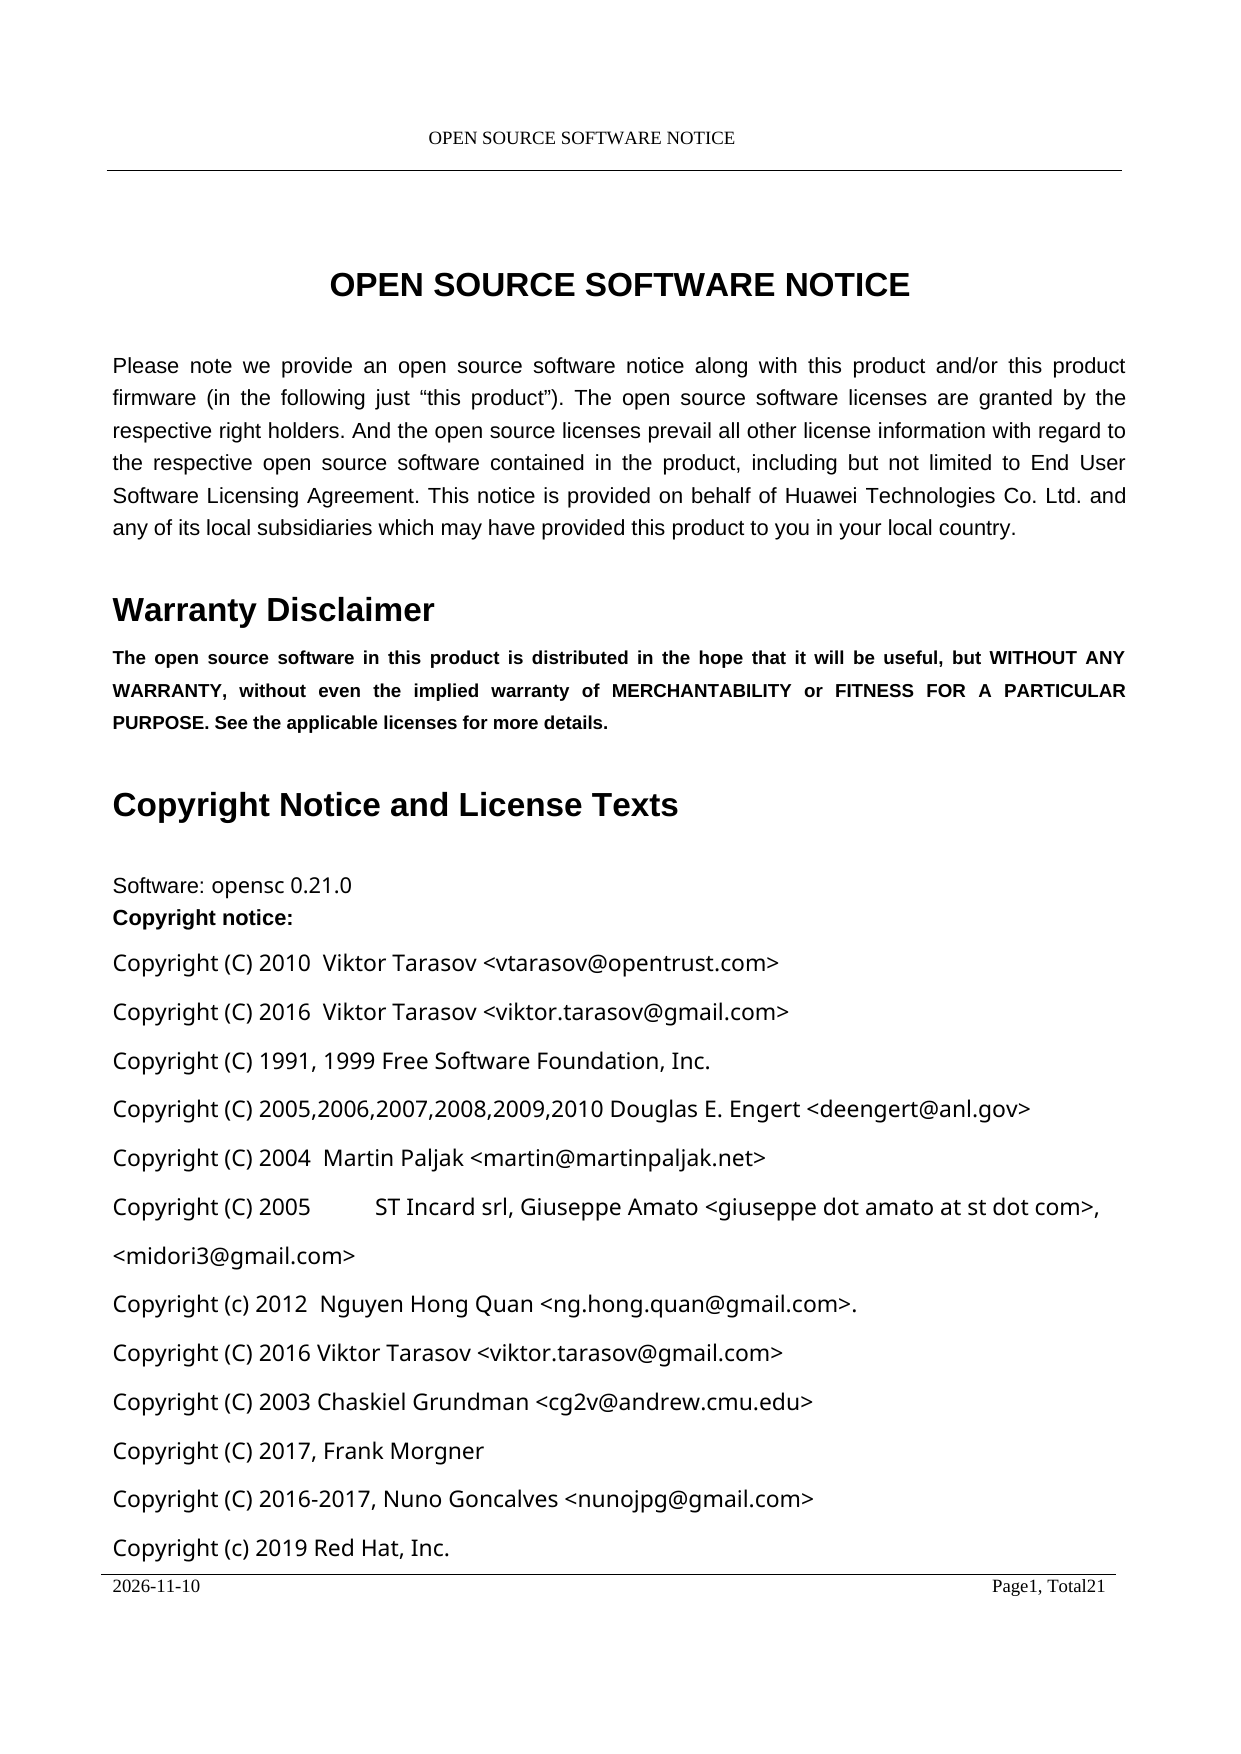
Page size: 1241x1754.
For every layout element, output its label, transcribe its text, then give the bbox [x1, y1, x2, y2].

text Copyright notice: [112, 901, 1128, 934]
text OPEN SOURCE SOFTWARE NOTICE [112, 251, 1128, 316]
text Copyright Notice and License Texts [112, 771, 1128, 836]
text The open source software in this product is distributed in the hope that it will be useful, but WITHOUT ANY WARRANTY, without even the implied warranty of MERCHANTABILITY or FITNESS FOR A PARTICULAR PURPOSE. See the applicable licenses for more details. [112, 641, 1128, 739]
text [112, 947, 1128, 1564]
text Please note we provide an open source software notice along with this product and/or this product firmware (in the following just “this product”). The open source software licenses are granted by the respective right holders. And the open source licenses prevail all other license information with regard to the respective open source software contained in the product, including but not limited to End User Software Licensing Agreement. This notice is provided on behalf of Huawei Technologies Co. Ltd. and any of its local subsidiaries which may have provided this product to you in your local country. [112, 349, 1128, 544]
text Software: opensc 0.21.0 [112, 869, 1128, 901]
text Warranty Disclaimer [112, 576, 1128, 641]
